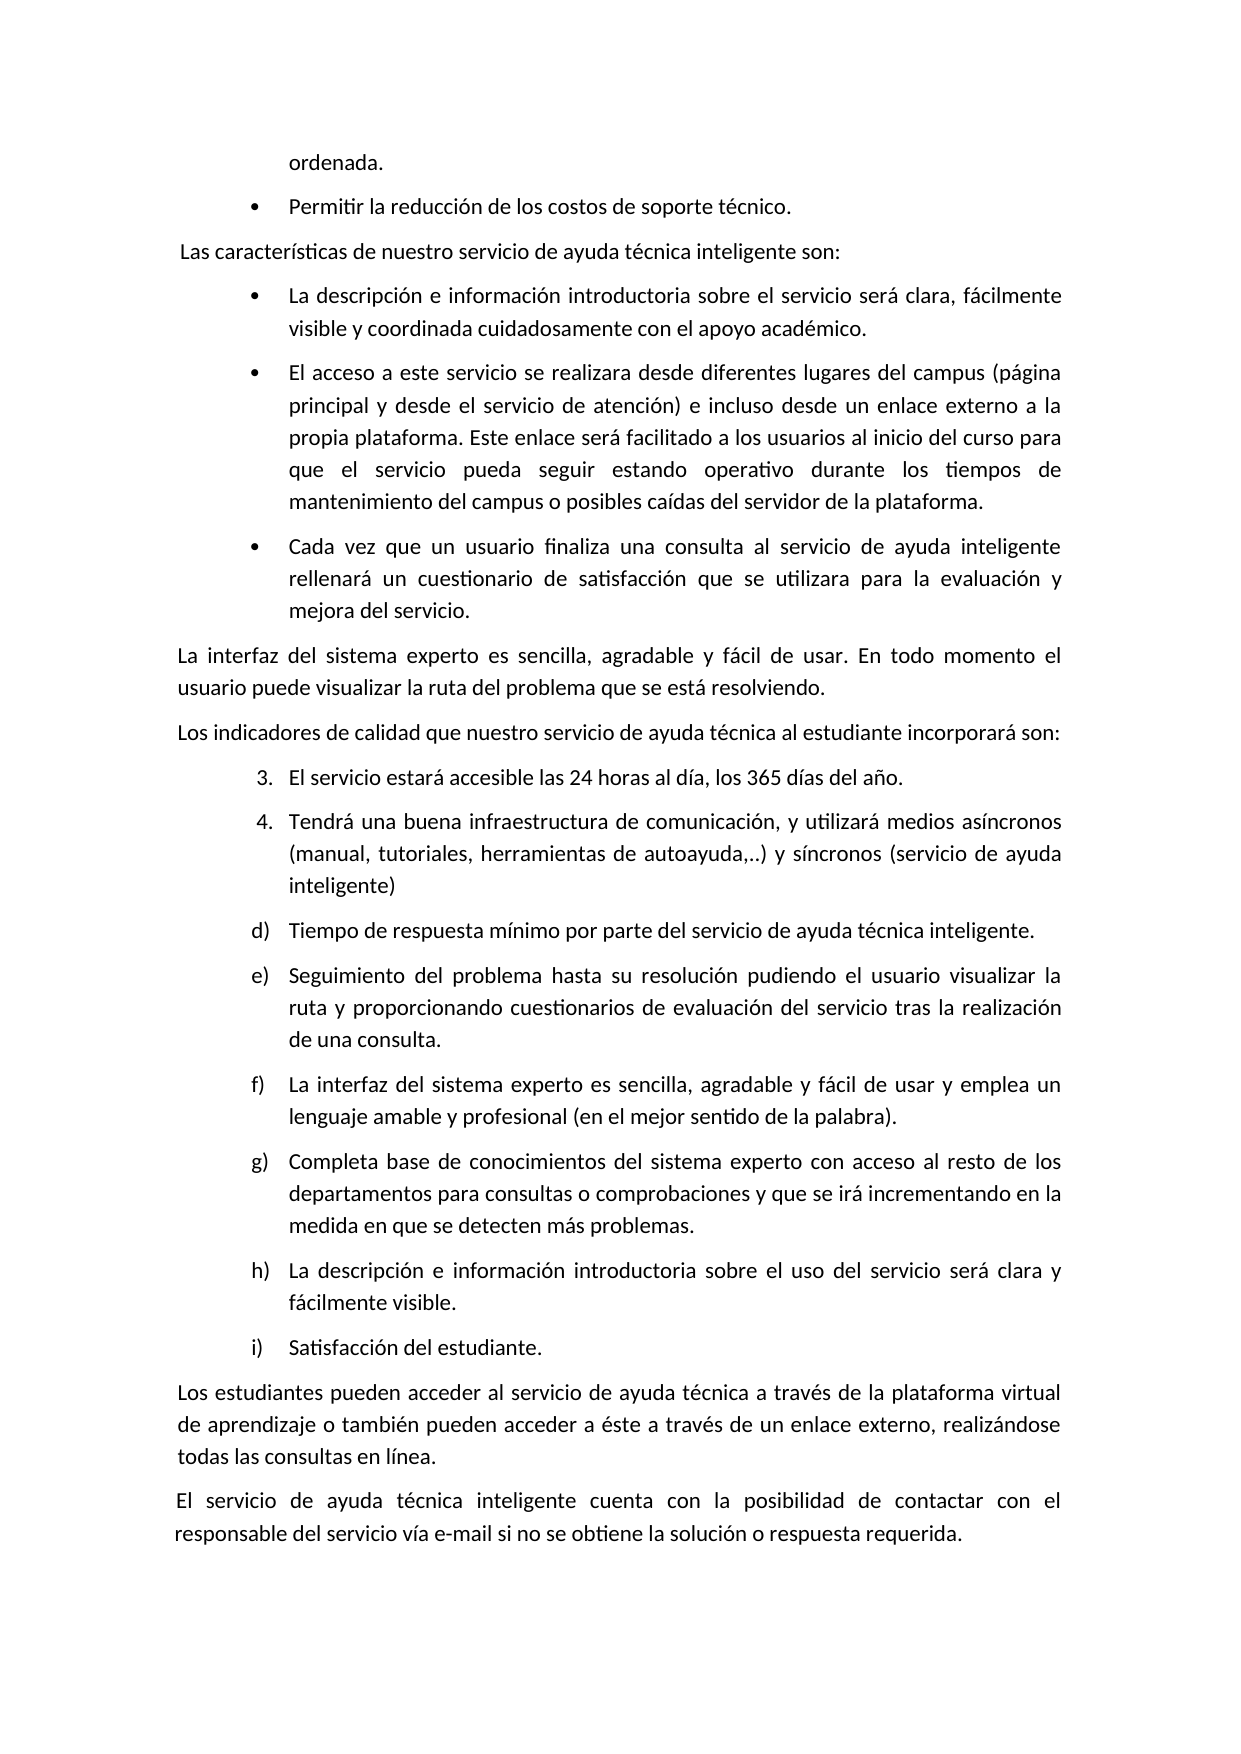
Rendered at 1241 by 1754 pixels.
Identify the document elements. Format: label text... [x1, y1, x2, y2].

list Completa base de conocimientos del sistema experto con acceso al resto de los departamentos para consultas o comprobaciones y que se irá incrementando en la medida en que se detecten más problemas. [251, 1147, 1063, 1239]
list El servicio estará accesible las 24 horas al día, los 365 días del año. [251, 763, 1063, 791]
list Tendrá una buena infraestructura de comunicación, y utilizará medios asíncronos (manual, tutoriales, herramientas de autoayuda,..) y síncronos (servicio de ayuda inteligente) [251, 807, 1063, 900]
list Satisfacción del estudiante. [251, 1333, 1063, 1361]
text El servicio de ayuda técnica inteligente cuenta con la posibilidad de contactar con el responsable del servicio vía e-mail si no se obtiene la solución o respuesta requerida. [174, 1487, 1063, 1547]
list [251, 148, 1063, 176]
text Los indicadores de calidad que nuestro servicio de ayuda técnica al estudiante incorporará son: [177, 718, 1063, 746]
list La interfaz del sistema experto es sencilla, agradable y fácil de usar y emplea un lenguaje amable y profesional (en el mejor sentido de la palabra). [251, 1070, 1063, 1130]
text Los estudiantes pueden acceder al servicio de ayuda técnica a través de la plataforma virtual de aprendizaje o también pueden acceder a éste a través de un enlace externo, realizándose todas las consultas en línea. [177, 1378, 1063, 1470]
list Permitir la reducción de los costos de soporte técnico. [251, 192, 1063, 220]
list La descripción e información introductoria sobre el servicio será clara, fácilmente visible y coordinada cuidadosamente con el apoyo académico. [251, 282, 1063, 342]
list Cada vez que un usuario finaliza una consulta al servicio de ayuda inteligente rellenará un cuestionario de satisfacción que se utilizara para la evaluación y mejora del servicio. [251, 532, 1063, 624]
list Seguimiento del problema hasta su resolución pudiendo el usuario visualizar la ruta y proporcionando cuestionarios de evaluación del servicio tras la realización de una consulta. [251, 961, 1063, 1053]
list El acceso a este servicio se realizara desde diferentes lugares del campus (página principal y desde el servicio de atención) e incluso desde un enlace externo a la propia plataforma. Este enlace será facilitado a los usuarios al inicio del curso para que el servicio pueda seguir estando operativo durante los tiempos de mantenimiento del campus o posibles caídas del servidor de la plataforma. [251, 358, 1063, 515]
text La interfaz del sistema experto es sencilla, agradable y fácil de usar. En todo momento el usuario puede visualizar la ruta del problema que se está resolviendo. [177, 641, 1063, 701]
list Tiempo de respuesta mínimo por parte del servicio de ayuda técnica inteligente. [251, 916, 1063, 944]
text Las características de nuestro servicio de ayuda técnica inteligente son: [180, 237, 1063, 265]
list La descripción e información introductoria sobre el uso del servicio será clara y fácilmente visible. [251, 1256, 1063, 1316]
